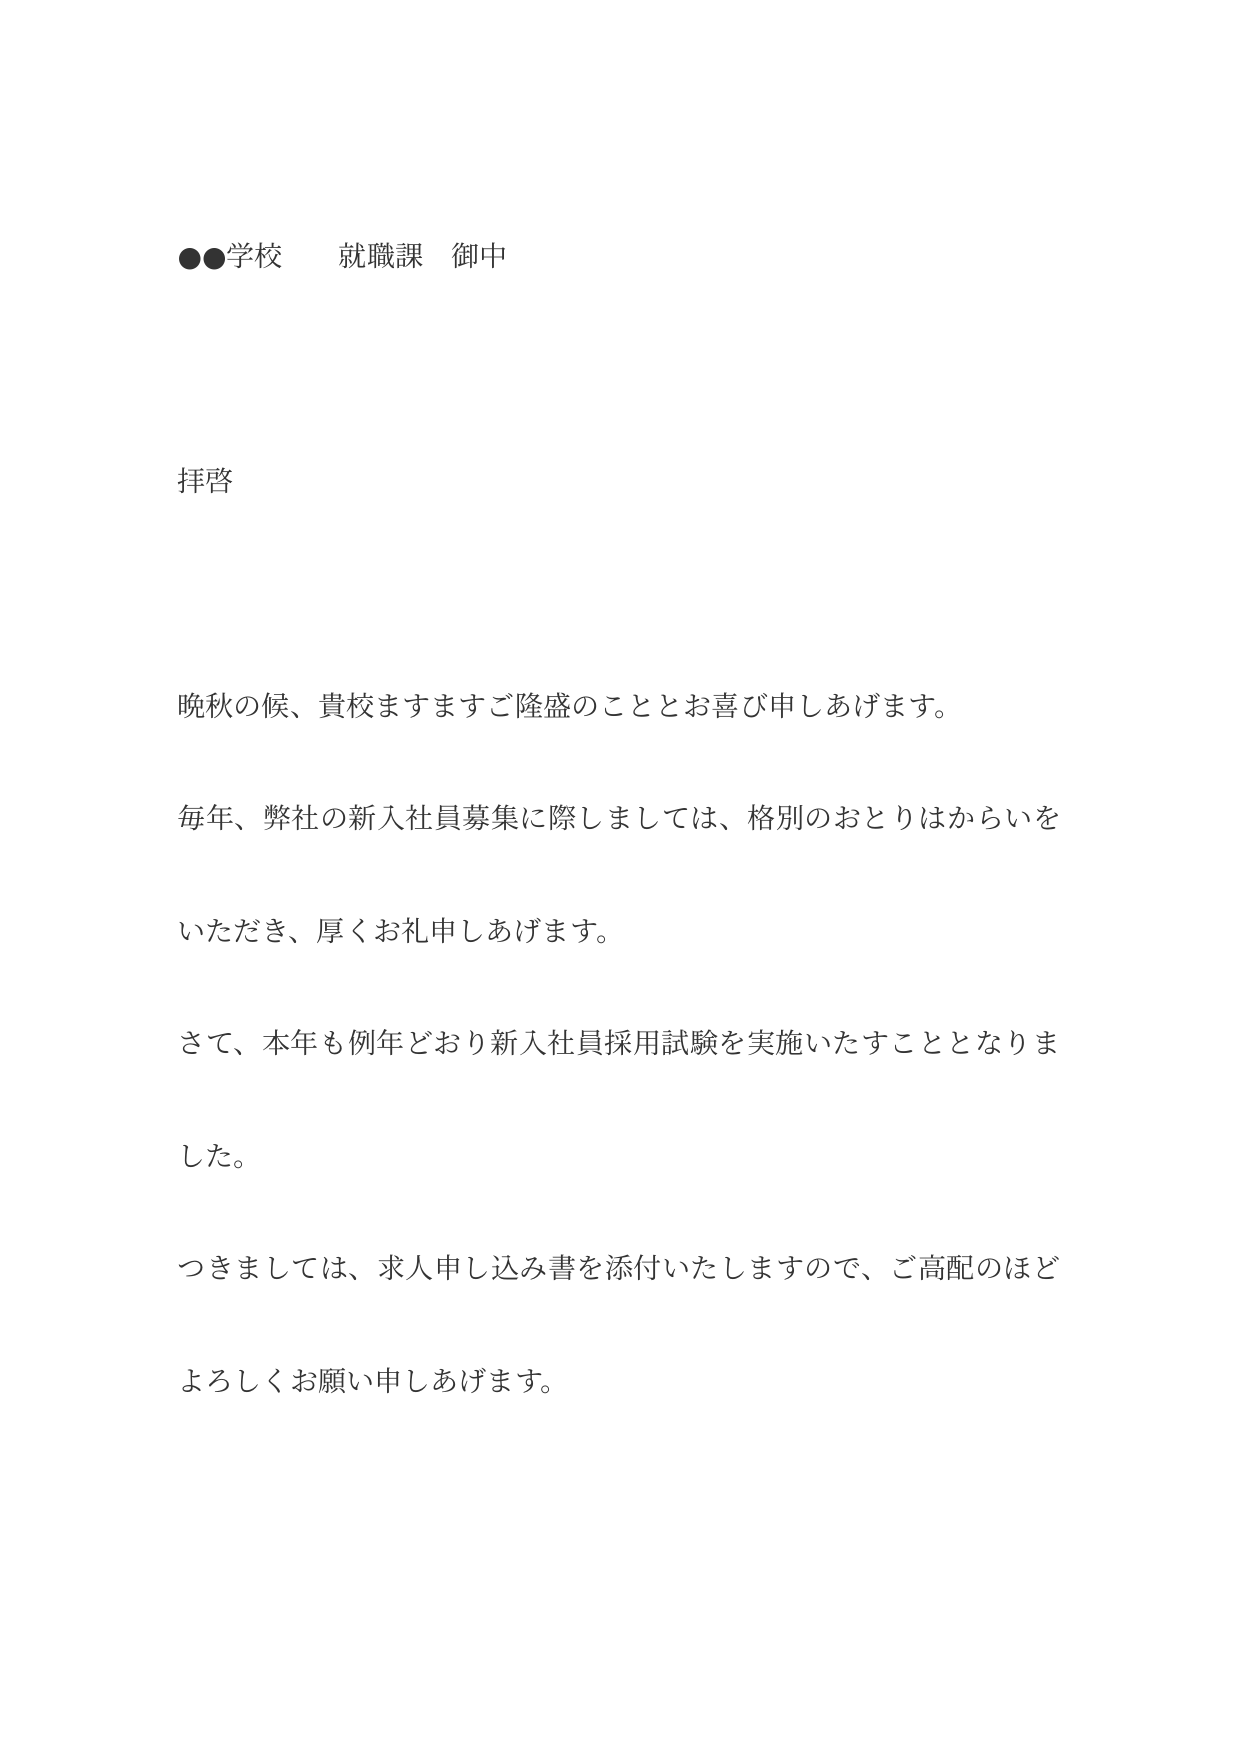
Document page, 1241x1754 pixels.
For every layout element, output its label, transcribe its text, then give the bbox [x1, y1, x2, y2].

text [177, 1287, 1063, 1417]
